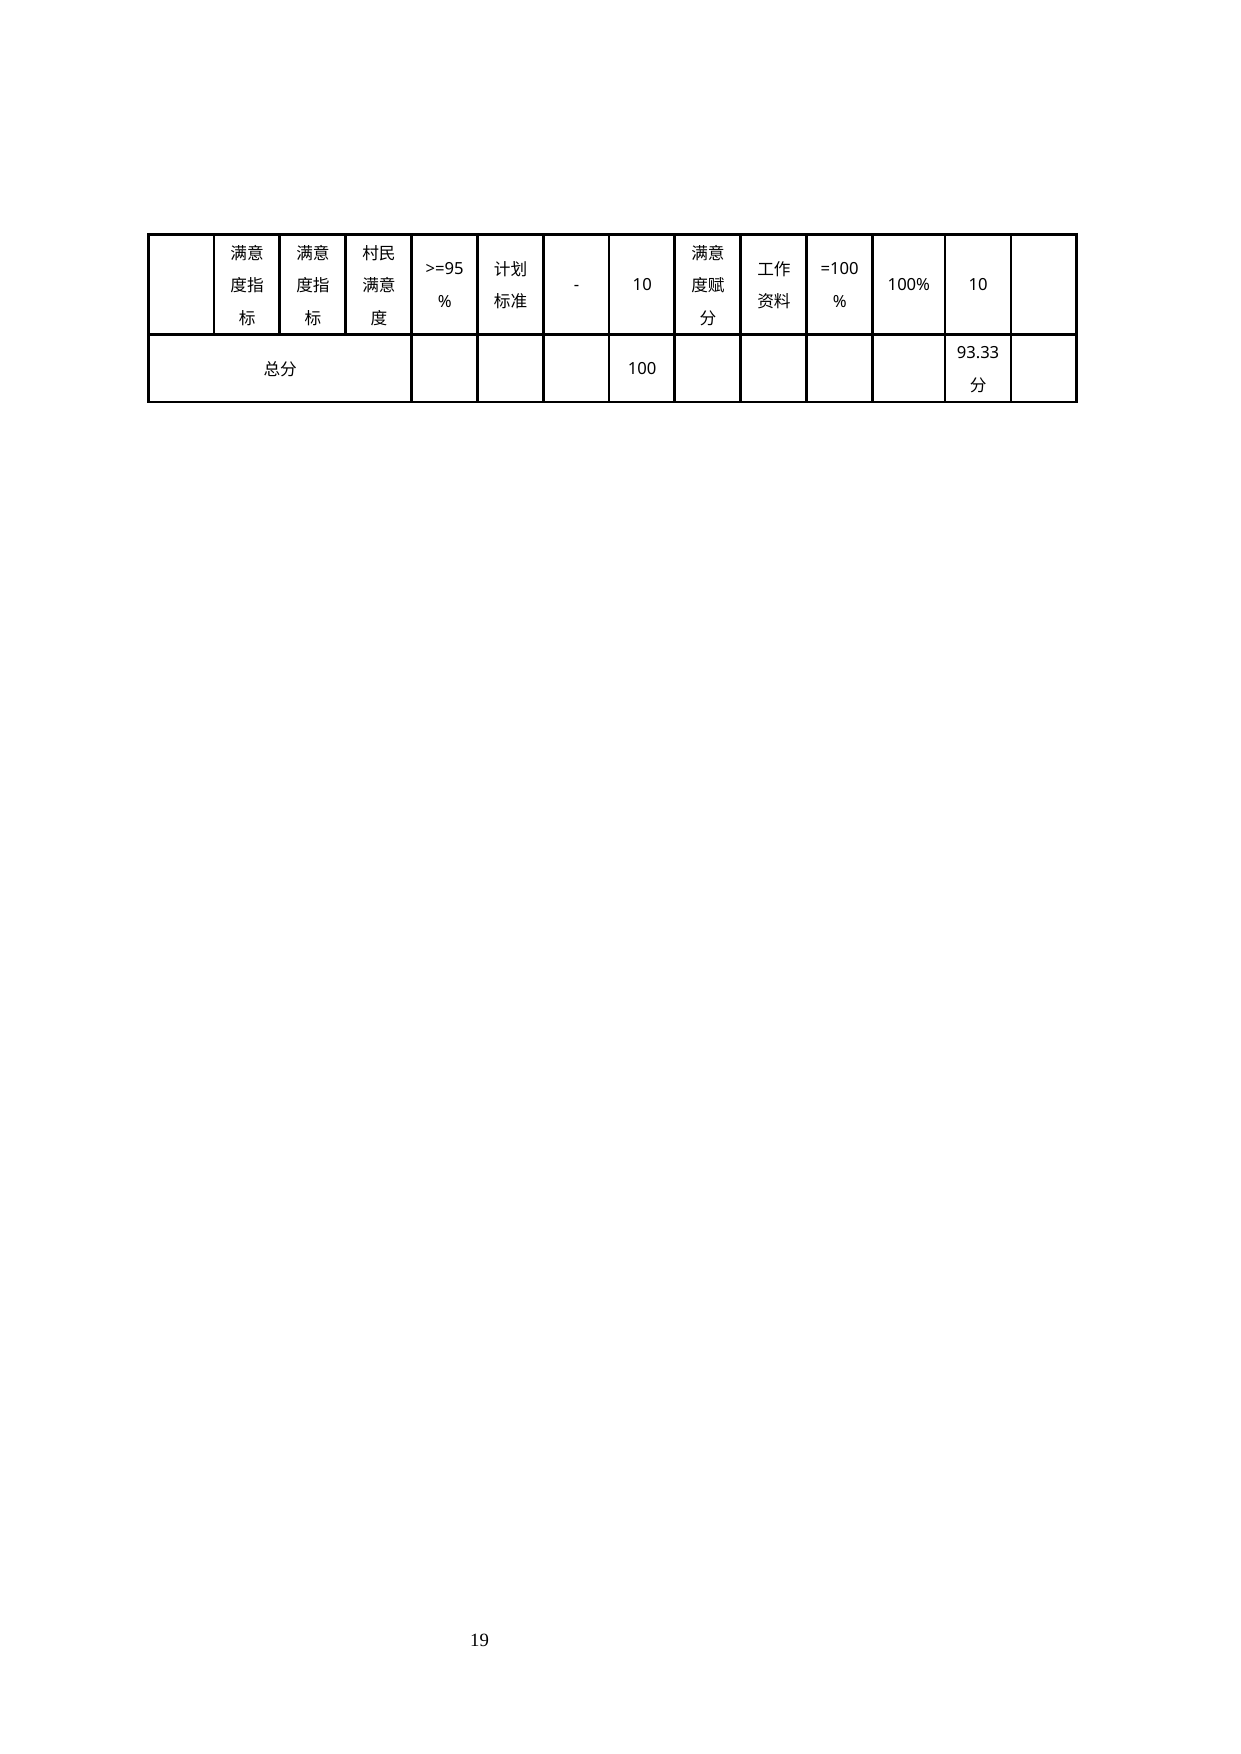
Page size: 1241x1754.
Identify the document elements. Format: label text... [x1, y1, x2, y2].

table_cell - [545, 236, 608, 333]
table_cell 满意度指标 [281, 236, 344, 333]
table_cell 满意度指标 [215, 236, 278, 333]
table_cell 10 [946, 236, 1010, 333]
table_cell 总分 [150, 336, 410, 401]
table_cell 10 [610, 236, 673, 333]
table_cell 计划标准 [479, 236, 542, 333]
table_cell [413, 336, 476, 401]
table_cell [808, 336, 871, 401]
table_cell [1012, 236, 1075, 333]
table_cell [479, 336, 542, 401]
table_cell >=95% [413, 236, 476, 333]
table_cell [874, 336, 944, 401]
table_cell 村民满意度 [347, 236, 410, 333]
table_cell 满意度赋分 [676, 236, 739, 333]
table_cell 工作资料 [742, 236, 805, 333]
table_cell [545, 336, 608, 401]
table_cell =100% [808, 236, 871, 333]
table_cell [742, 336, 805, 401]
table_cell 93.33分 [946, 336, 1010, 401]
table_cell [1012, 336, 1075, 401]
table_cell 100% [874, 236, 944, 333]
table_cell 100 [610, 336, 673, 401]
table_cell [676, 336, 739, 401]
